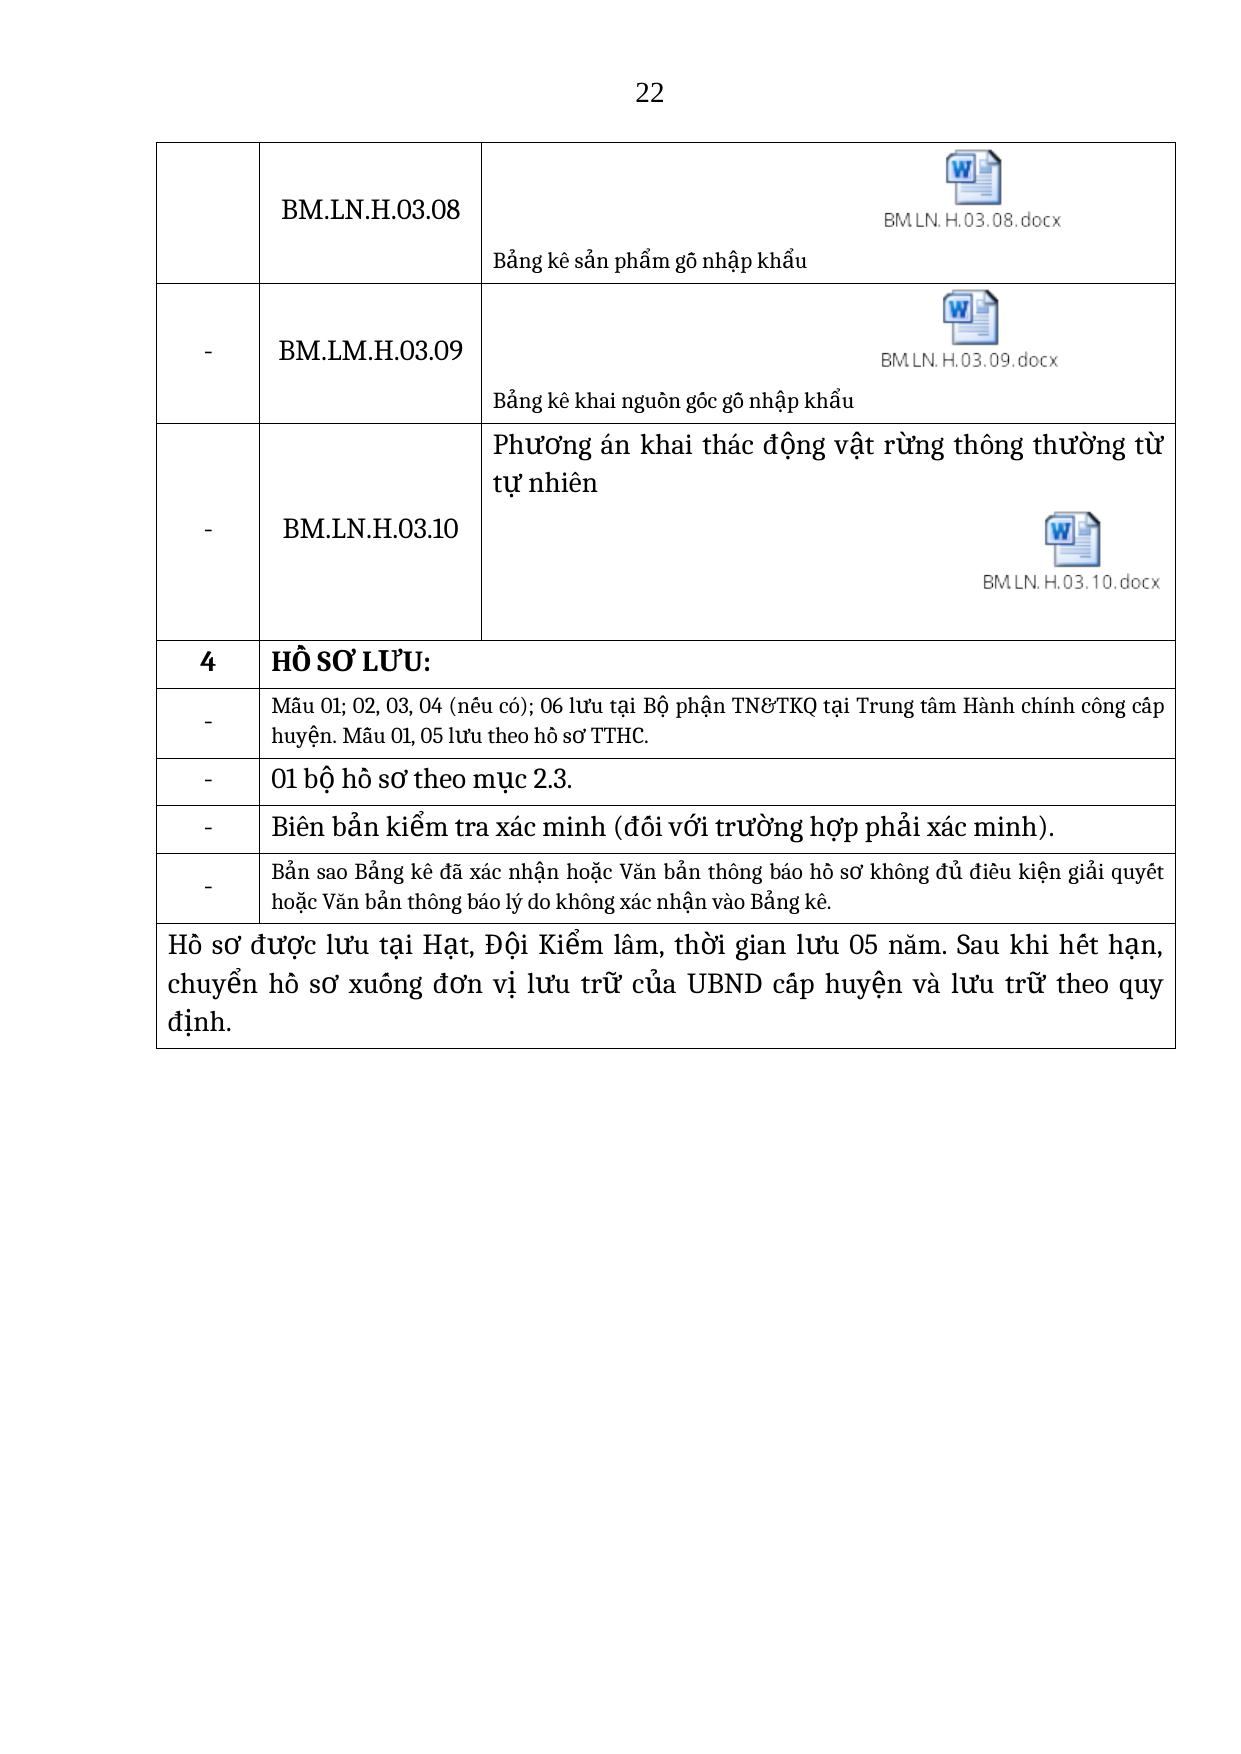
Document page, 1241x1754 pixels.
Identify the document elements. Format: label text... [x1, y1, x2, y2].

table_cell 01 bộ hồ sơ theo mục 2.3. [260, 759, 1175, 805]
table_cell Biên bản kiểm tra xác minh (đối với trường hợp phải xác minh). [260, 806, 1175, 853]
table_cell - [157, 806, 259, 853]
table_cell [157, 143, 259, 282]
table_cell HỒ SƠ LƯU: [260, 641, 1175, 688]
table_cell Hồ sơ được lưu tại Hạt, Đội Kiểm lâm, thời gian lưu 05 năm. Sau khi hết hạn, chuyển hồ sơ xuống đơn vị lưu trữ của UBND cấp huyện và lưu trữ theo quy định. [157, 924, 1175, 1048]
table_cell Mẫu 01; 02, 03, 04 (nếu có); 06 lưu tại Bộ phận TN&TKQ tại Trung tâm Hành chính công cấp huyện. Mẫu 01, 05 lưu theo hồ sơ TTHC. [260, 689, 1175, 757]
table_cell BM.LN.H.03.08 [260, 143, 481, 282]
table_cell BM.LN.H.03.10 [260, 424, 481, 640]
table_cell - [157, 689, 259, 757]
table_cell Phương án khai thác động vật rừng thông thường từ tự nhiên [482, 424, 1175, 640]
table_cell - [157, 424, 259, 640]
table_cell BM.LM.H.03.09 [260, 284, 481, 423]
table_cell - [157, 854, 259, 923]
table_cell 4 [157, 641, 259, 688]
table_cell Bảng kê sản phẩm gỗ nhập khẩu [482, 143, 1175, 282]
table_cell - [157, 759, 259, 805]
table_cell Bản sao Bảng kê đã xác nhận hoặc Văn bản thông báo hồ sơ không đủ điều kiện giải quyết hoặc Văn bản thông báo lý do không xác nhận vào Bảng kê. [260, 854, 1175, 923]
table_cell - [157, 284, 259, 423]
table_cell Bảng kê khai nguồn gốc gỗ nhập khẩu [482, 284, 1175, 423]
